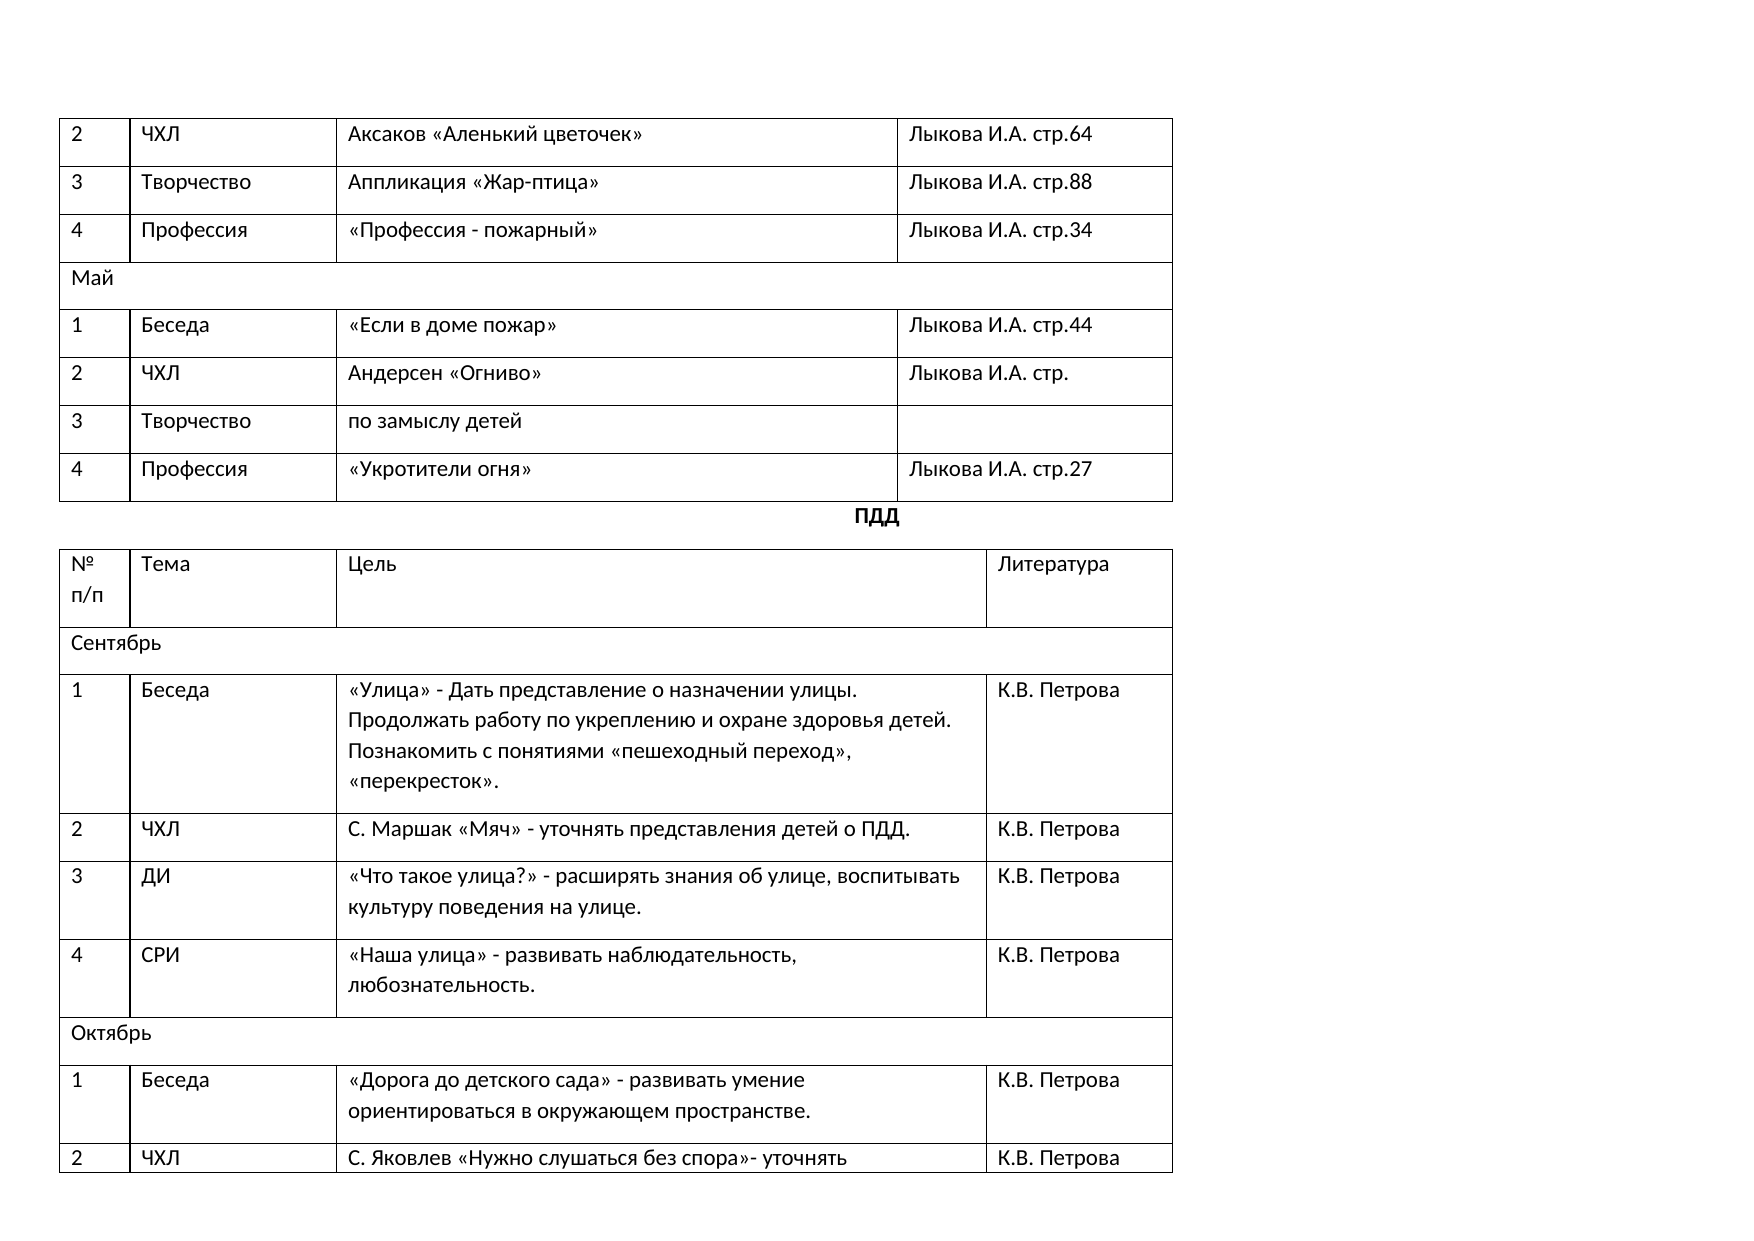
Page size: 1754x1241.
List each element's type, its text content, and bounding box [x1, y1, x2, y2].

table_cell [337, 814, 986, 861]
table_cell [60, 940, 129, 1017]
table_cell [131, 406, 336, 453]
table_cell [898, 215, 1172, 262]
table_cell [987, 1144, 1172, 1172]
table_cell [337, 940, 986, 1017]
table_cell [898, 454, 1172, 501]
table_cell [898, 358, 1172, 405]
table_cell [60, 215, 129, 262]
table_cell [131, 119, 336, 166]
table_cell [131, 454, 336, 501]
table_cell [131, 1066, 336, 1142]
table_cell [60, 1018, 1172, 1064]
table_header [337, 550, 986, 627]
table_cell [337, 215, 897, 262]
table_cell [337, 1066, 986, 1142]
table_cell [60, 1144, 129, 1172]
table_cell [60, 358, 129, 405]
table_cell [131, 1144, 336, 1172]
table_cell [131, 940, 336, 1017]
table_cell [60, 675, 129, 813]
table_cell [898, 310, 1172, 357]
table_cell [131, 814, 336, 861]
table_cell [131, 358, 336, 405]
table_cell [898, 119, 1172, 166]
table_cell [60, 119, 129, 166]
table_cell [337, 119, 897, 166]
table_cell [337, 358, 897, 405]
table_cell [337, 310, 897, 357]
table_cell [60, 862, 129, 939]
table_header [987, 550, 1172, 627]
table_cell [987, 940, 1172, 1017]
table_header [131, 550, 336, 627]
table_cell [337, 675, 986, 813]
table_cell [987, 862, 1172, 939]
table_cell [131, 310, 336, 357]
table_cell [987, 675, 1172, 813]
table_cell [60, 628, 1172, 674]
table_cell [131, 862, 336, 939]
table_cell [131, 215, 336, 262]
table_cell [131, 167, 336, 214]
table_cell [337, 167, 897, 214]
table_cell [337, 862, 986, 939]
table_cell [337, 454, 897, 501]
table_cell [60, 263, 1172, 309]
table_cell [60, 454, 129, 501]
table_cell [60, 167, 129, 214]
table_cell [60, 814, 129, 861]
text ПДД [59, 502, 1695, 530]
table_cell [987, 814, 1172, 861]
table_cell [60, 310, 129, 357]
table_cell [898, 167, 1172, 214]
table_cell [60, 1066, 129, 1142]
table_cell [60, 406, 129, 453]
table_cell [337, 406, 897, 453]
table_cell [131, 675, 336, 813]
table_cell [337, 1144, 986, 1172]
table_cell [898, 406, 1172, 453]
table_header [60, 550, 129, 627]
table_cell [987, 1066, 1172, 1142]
